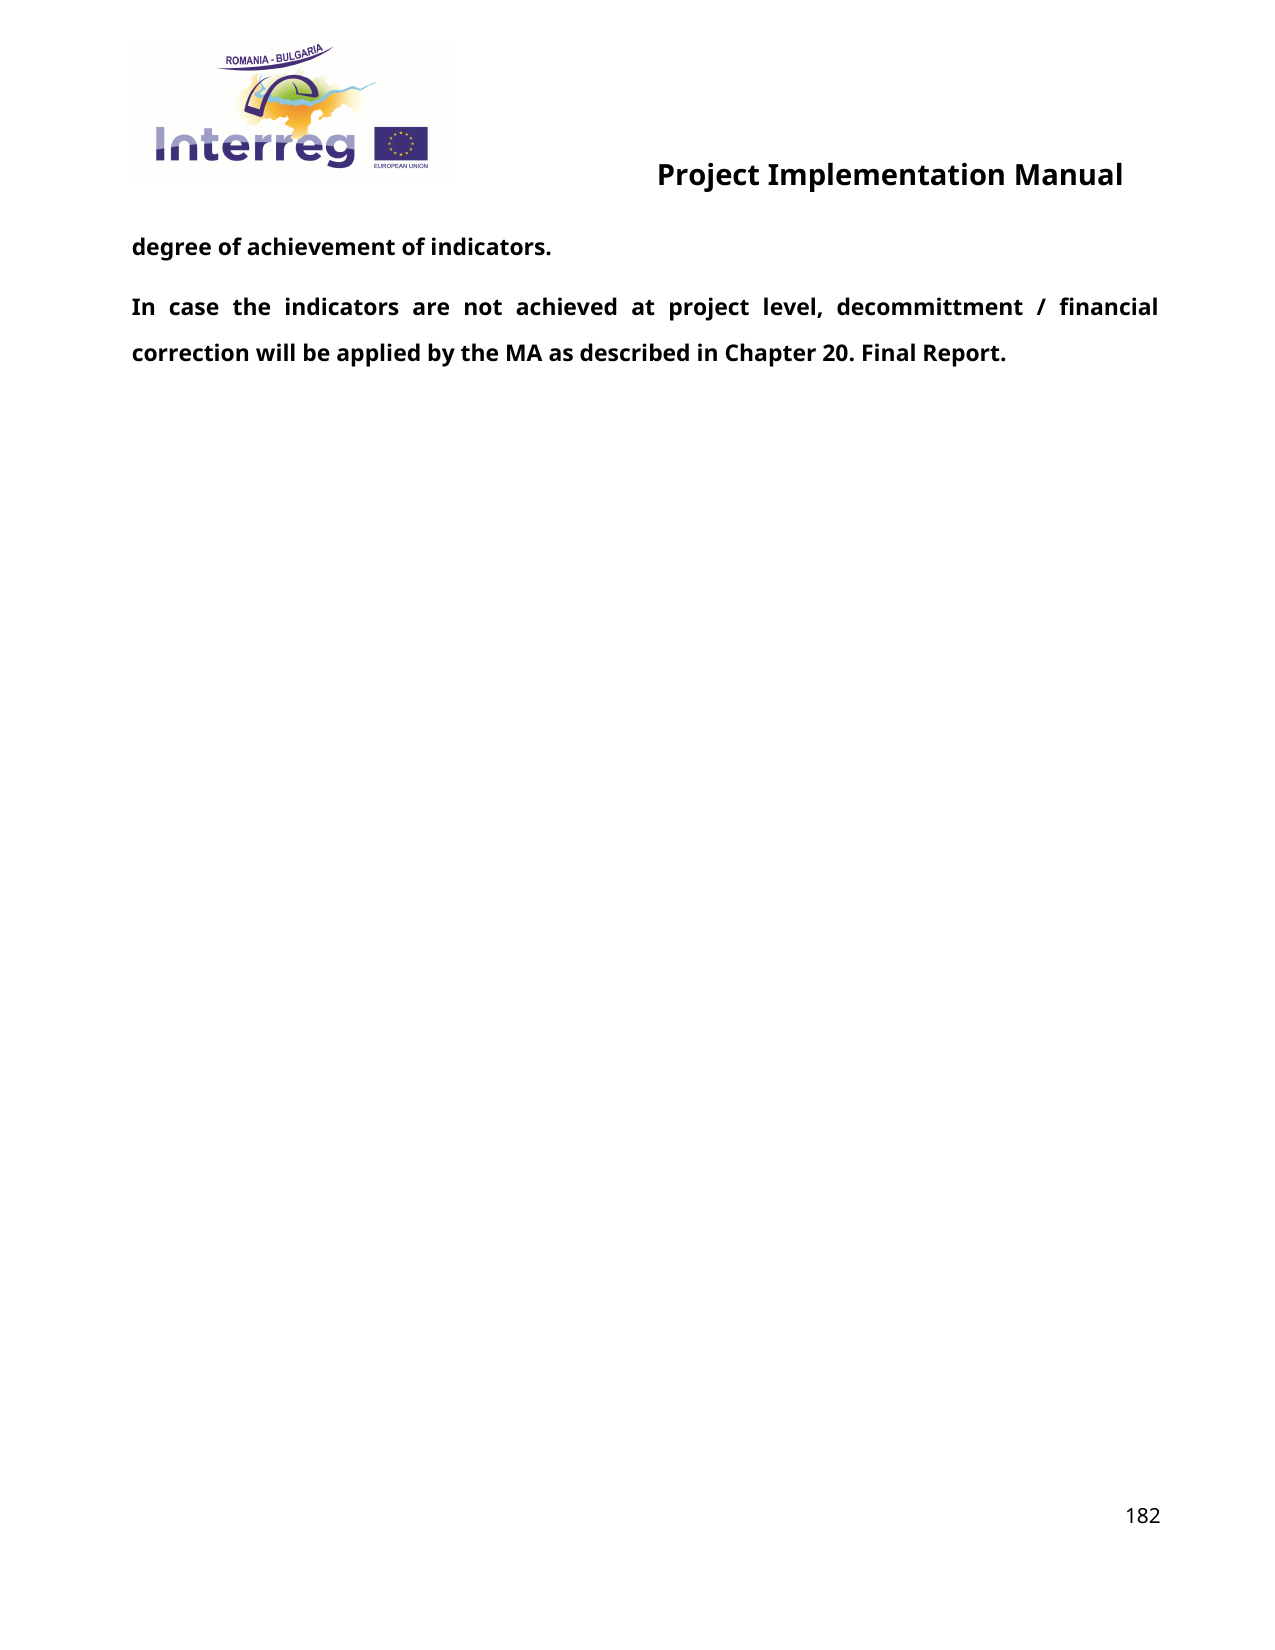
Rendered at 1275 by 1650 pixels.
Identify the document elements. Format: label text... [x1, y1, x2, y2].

picture [131, 44, 454, 185]
text In case the indicators are not achieved at project level, decommittment / financial correction will be applied by the MA as described in Chapter 20. Final Report. [132, 290, 1160, 368]
